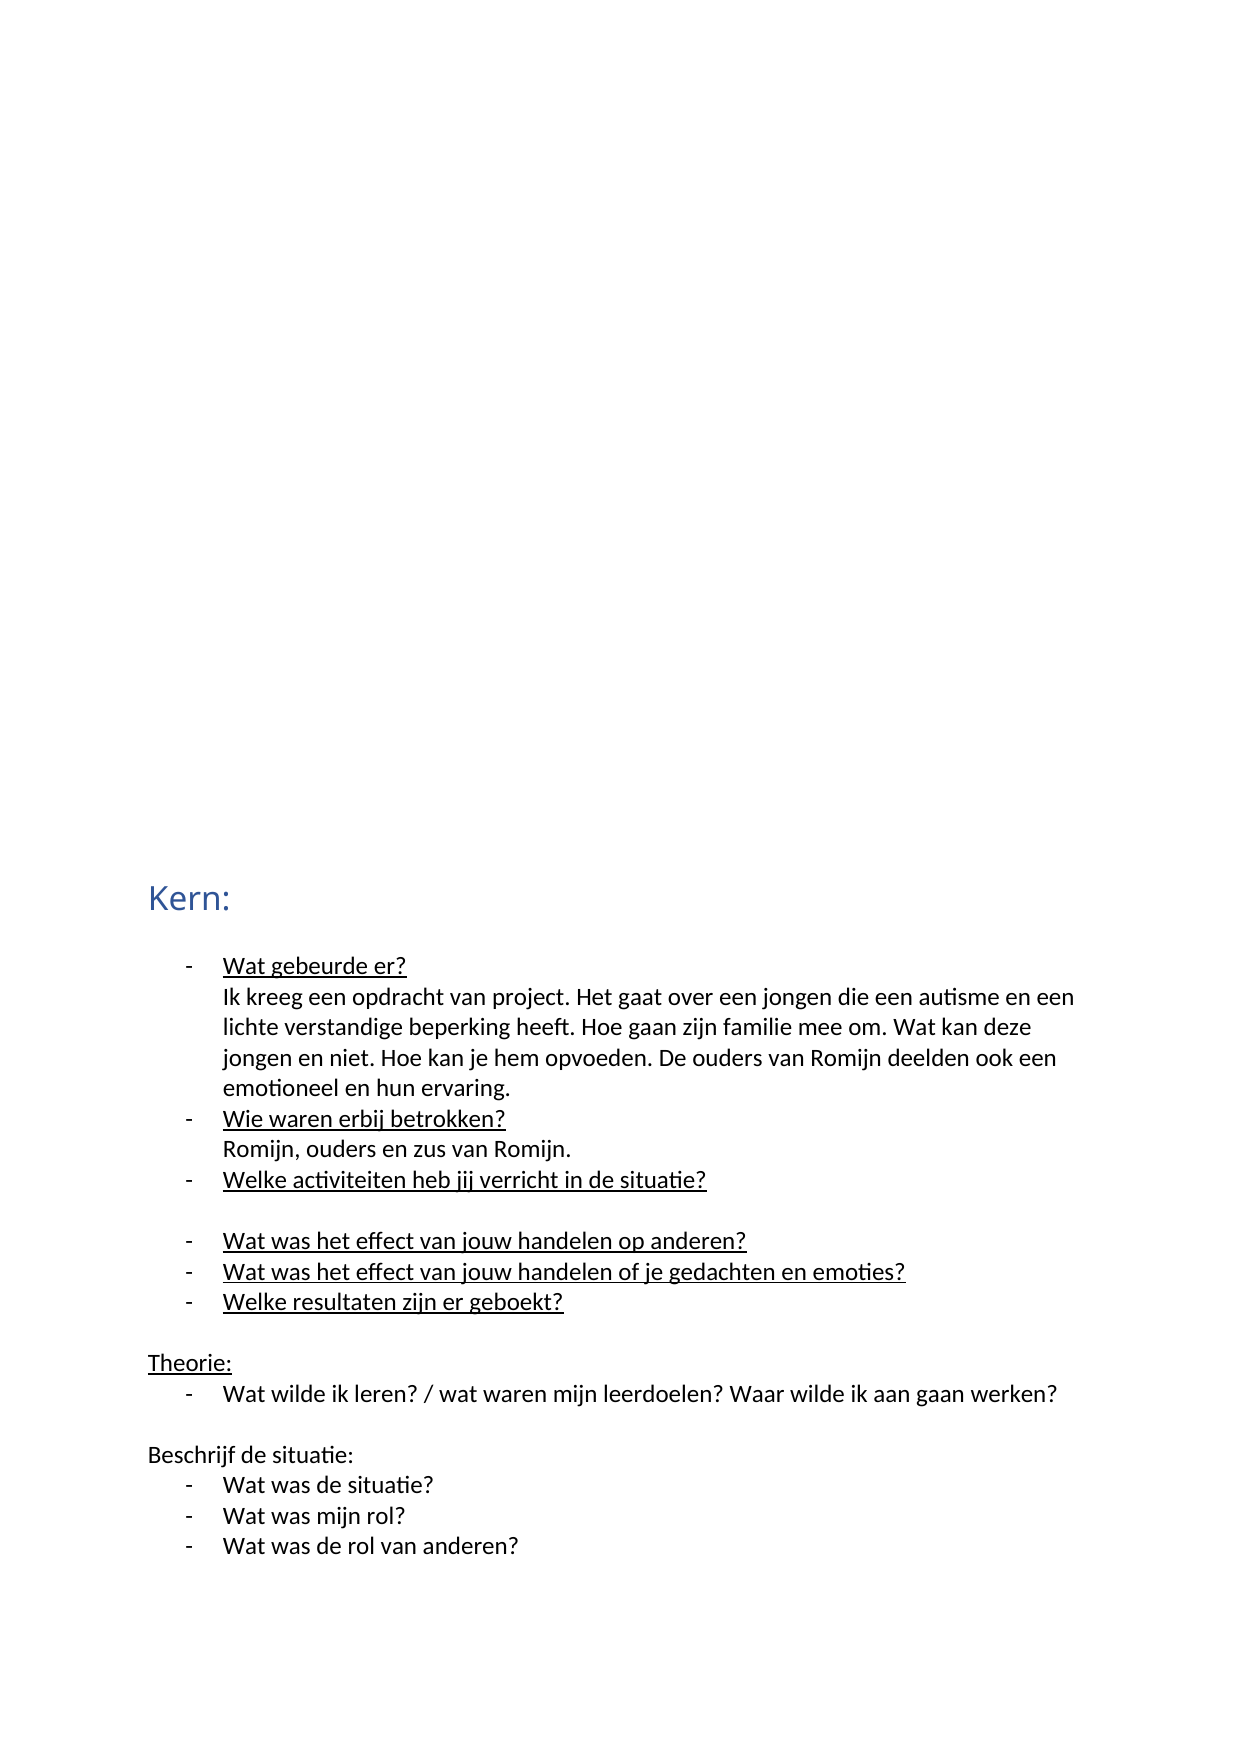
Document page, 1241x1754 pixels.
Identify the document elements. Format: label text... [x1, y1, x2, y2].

list Wat was het effect van jouw handelen op anderen? [185, 1225, 1093, 1256]
list Wie waren erbij betrokken? [185, 1103, 1093, 1134]
list Wat was mijn rol? [185, 1500, 1093, 1530]
list Welke resultaten zijn er geboekt? [185, 1286, 1093, 1317]
subtitle Kern: [148, 874, 1093, 920]
list Welke activiteiten heb jij verricht in de situatie? [185, 1164, 1093, 1195]
text Beschrijf de situatie: [148, 1439, 1093, 1469]
list Wat was het effect van jouw handelen of je gedachten en emoties? [185, 1256, 1093, 1286]
list Wat was de situatie? [185, 1469, 1093, 1500]
list Wat gebeurde er? [185, 951, 1093, 981]
list Wat was de rol van anderen? [185, 1530, 1093, 1561]
list Wat wilde ik leren? / wat waren mijn leerdoelen? Waar wilde ik aan gaan werken? [185, 1378, 1093, 1408]
list Ik kreeg een opdracht van project. Het gaat over een jongen die een autisme en een lichte verstandige beperking heeft. Hoe gaan zijn familie mee om. Wat kan deze jongen en niet. Hoe kan je hem opvoeden. De ouders van Romijn deelden ook een emotioneel en hun ervaring. [223, 981, 1093, 1103]
text Theorie: [148, 1347, 1093, 1378]
list Romijn, ouders en zus van Romijn. [223, 1134, 1093, 1164]
